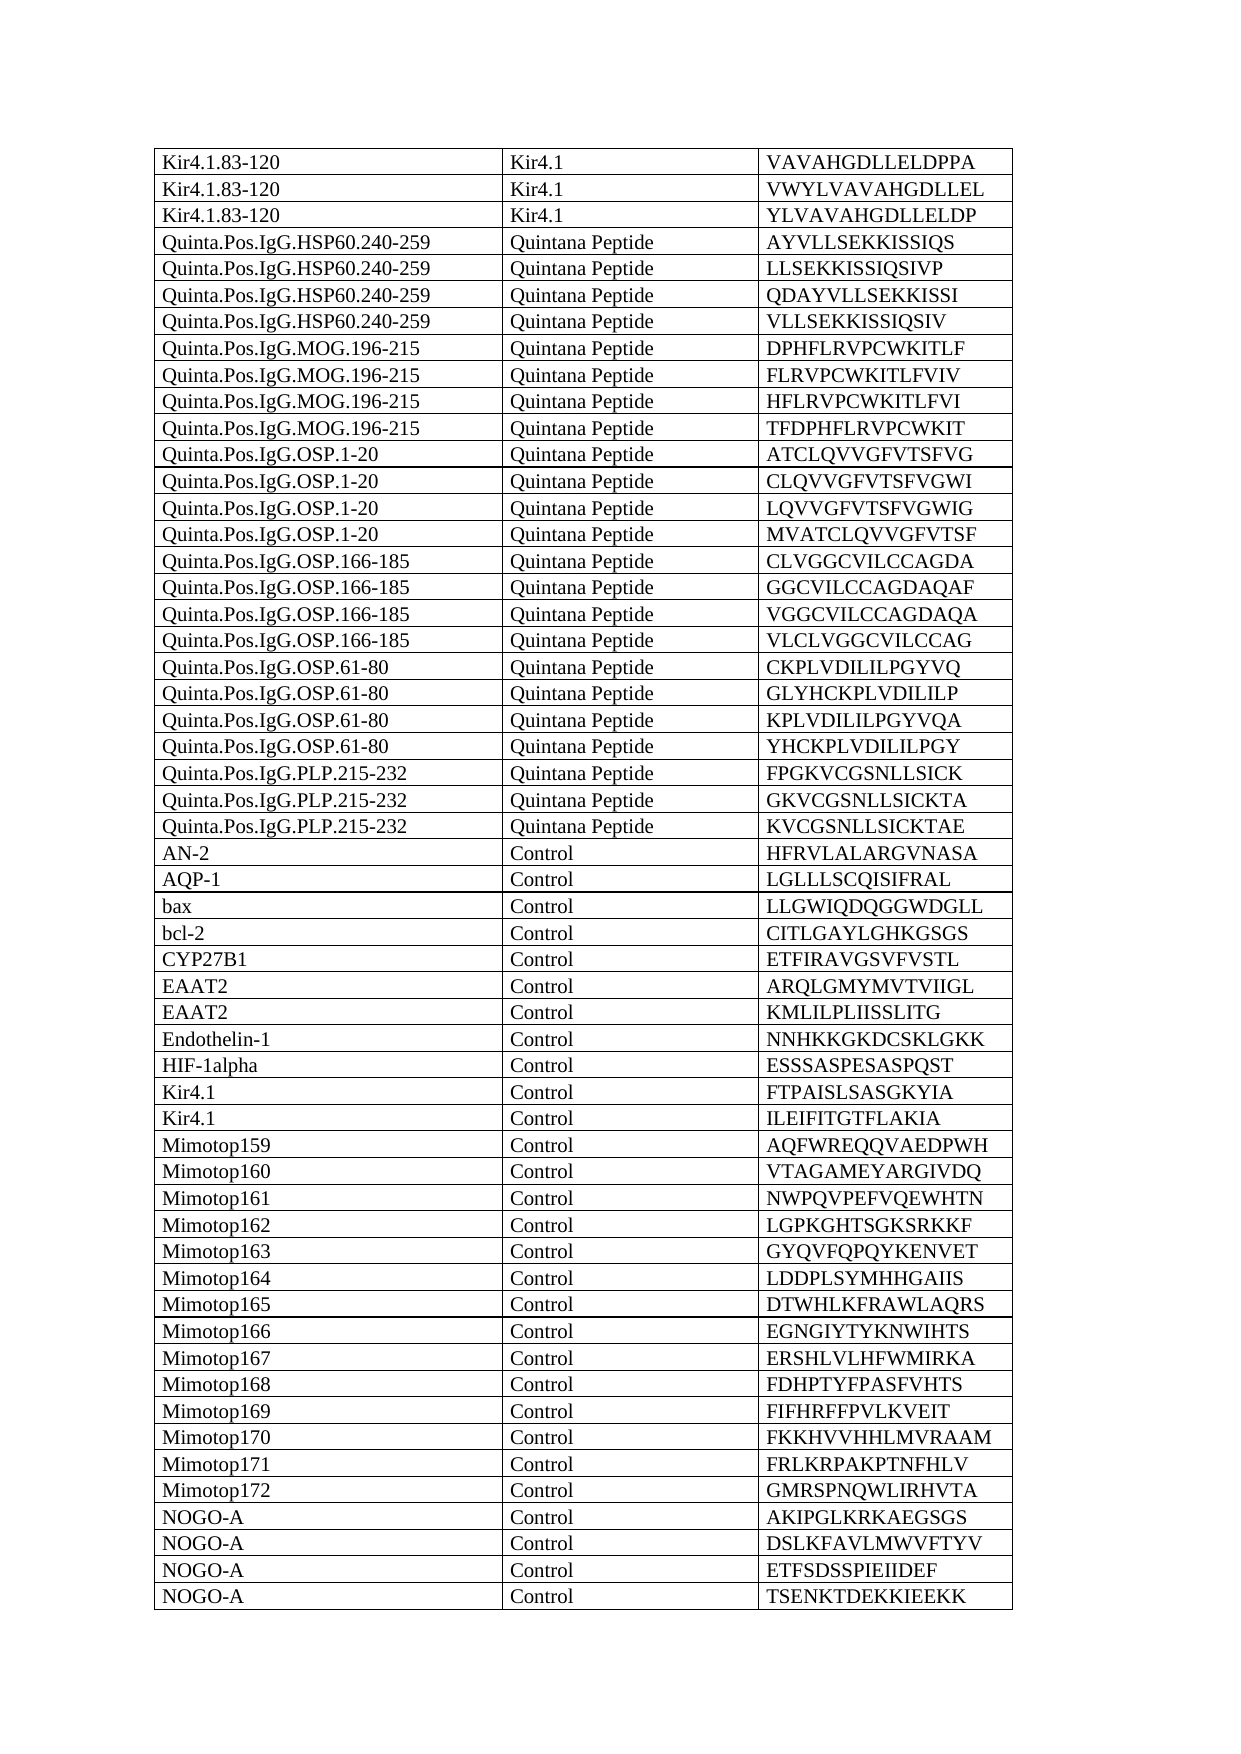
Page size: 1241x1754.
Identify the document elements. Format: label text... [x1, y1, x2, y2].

table_cell Quinta.Pos.IgG.OSP.61-80 [155, 680, 502, 705]
table_cell Quintana Peptide [503, 388, 758, 413]
table_cell Quinta.Pos.IgG.HSP60.240-259 [155, 308, 502, 333]
table_cell CLVGGCVILCCAGDA [759, 547, 1012, 573]
table_cell CLQVVGFVTSFVGWI [759, 468, 1012, 493]
table_cell VLLSEKKISSIQSIV [759, 308, 1012, 333]
table_cell YHCKPLVDILILPGY [759, 733, 1012, 758]
table_cell AKIPGLKRKAEGSGS [759, 1503, 1012, 1529]
table_cell Kir4.1 [503, 175, 758, 201]
table_cell Mimotop162 [155, 1211, 502, 1237]
table_cell Quinta.Pos.IgG.MOG.196-215 [155, 414, 502, 440]
table_cell Control [503, 1131, 758, 1157]
table_cell ETFSDSSPIEIIDEF [759, 1556, 1012, 1582]
table_cell Mimotop170 [155, 1424, 502, 1449]
table_cell CITLGAYLGHKGSGS [759, 919, 1012, 944]
table_cell FLRVPCWKITLFVIV [759, 361, 1012, 387]
table_cell Control [503, 999, 758, 1024]
table_cell Quinta.Pos.IgG.OSP.1-20 [155, 468, 502, 493]
table_cell Quinta.Pos.IgG.OSP.166-185 [155, 547, 502, 573]
table_cell Quinta.Pos.IgG.PLP.215-232 [155, 813, 502, 838]
table_cell DPHFLRVPCWKITLF [759, 335, 1012, 360]
table_cell ATCLQVVGFVTSFVG [759, 441, 1012, 466]
table_cell Mimotop167 [155, 1344, 502, 1369]
table_cell Control [503, 839, 758, 865]
table_cell Quinta.Pos.IgG.HSP60.240-259 [155, 255, 502, 280]
table_cell NOGO-A [155, 1530, 502, 1555]
table_cell HFRVLALARGVNASA [759, 839, 1012, 865]
table_cell Control [503, 1583, 758, 1608]
table_cell Control [503, 1477, 758, 1502]
table_cell GKVCGSNLLSICKTA [759, 786, 1012, 812]
table_cell Mimotop163 [155, 1238, 502, 1263]
table_cell Control [503, 1371, 758, 1396]
table_cell Control [503, 1397, 758, 1423]
table_cell Quinta.Pos.IgG.HSP60.240-259 [155, 228, 502, 254]
table_cell Mimotop164 [155, 1264, 502, 1290]
table_cell Quinta.Pos.IgG.OSP.61-80 [155, 733, 502, 758]
table_cell CYP27B1 [155, 946, 502, 971]
table_cell VLCLVGGCVILCCAG [759, 627, 1012, 652]
table_cell NWPQVPEFVQEWHTN [759, 1185, 1012, 1210]
table_cell KPLVDILILPGYVQA [759, 706, 1012, 732]
table_cell DTWHLKFRAWLAQRS [759, 1291, 1012, 1316]
table_cell Quintana Peptide [503, 521, 758, 546]
table_cell GMRSPNQWLIRHVTA [759, 1477, 1012, 1502]
table_cell Quintana Peptide [503, 706, 758, 732]
table_cell TFDPHFLRVPCWKIT [759, 414, 1012, 440]
table_cell Quintana Peptide [503, 733, 758, 758]
table_cell Kir4.1.83-120 [155, 175, 502, 201]
table_cell Quintana Peptide [503, 308, 758, 333]
table_cell Control [503, 1052, 758, 1077]
table_cell EGNGIYTYKNWIHTS [759, 1318, 1012, 1343]
table_cell Quinta.Pos.IgG.OSP.1-20 [155, 494, 502, 519]
table_cell DSLKFAVLMWVFTYV [759, 1530, 1012, 1555]
table_cell Quinta.Pos.IgG.OSP.166-185 [155, 574, 502, 599]
table_cell Control [503, 1344, 758, 1369]
table_cell Kir4.1 [503, 149, 758, 174]
table_cell TSENKTDEKKIEEKK [759, 1583, 1012, 1608]
table_cell YLVAVAHGDLLELDP [759, 202, 1012, 227]
table_cell Quintana Peptide [503, 680, 758, 705]
table_cell Mimotop160 [155, 1158, 502, 1183]
table_cell Control [503, 1530, 758, 1555]
table_cell Quintana Peptide [503, 786, 758, 812]
table_cell LLSEKKISSIQSIVP [759, 255, 1012, 280]
table_cell Control [503, 1318, 758, 1343]
table_cell LDDPLSYMHHGAIIS [759, 1264, 1012, 1290]
table_cell Quintana Peptide [503, 441, 758, 466]
table_cell Control [503, 1158, 758, 1183]
table_cell Kir4.1.83-120 [155, 149, 502, 174]
table_cell ILEIFITGTFLAKIA [759, 1105, 1012, 1130]
table_cell FIFHRFFPVLKVEIT [759, 1397, 1012, 1423]
table_cell Mimotop166 [155, 1318, 502, 1343]
table_cell KVCGSNLLSICKTAE [759, 813, 1012, 838]
table_cell LLGWIQDQGGWDGLL [759, 893, 1012, 918]
table_cell Mimotop165 [155, 1291, 502, 1316]
table_cell Quintana Peptide [503, 414, 758, 440]
table_cell Quintana Peptide [503, 627, 758, 652]
table_cell Control [503, 1556, 758, 1582]
table_cell Control [503, 1424, 758, 1449]
table_cell VTAGAMEYARGIVDQ [759, 1158, 1012, 1183]
table_cell Quintana Peptide [503, 468, 758, 493]
table_cell Control [503, 1025, 758, 1051]
table_cell FKKHVVHHLMVRAAM [759, 1424, 1012, 1449]
table_cell Quintana Peptide [503, 574, 758, 599]
table_cell Control [503, 1291, 758, 1316]
table_cell Quinta.Pos.IgG.MOG.196-215 [155, 388, 502, 413]
table_cell Quinta.Pos.IgG.MOG.196-215 [155, 361, 502, 387]
table_cell Quintana Peptide [503, 228, 758, 254]
table_cell Mimotop169 [155, 1397, 502, 1423]
table_cell LQVVGFVTSFVGWIG [759, 494, 1012, 519]
table_cell Mimotop171 [155, 1450, 502, 1476]
table_cell FPGKVCGSNLLSICK [759, 760, 1012, 785]
table_cell GGCVILCCAGDAQAF [759, 574, 1012, 599]
table_cell Kir4.1 [155, 1105, 502, 1130]
table_cell Control [503, 972, 758, 998]
table_cell Quintana Peptide [503, 600, 758, 626]
table_cell Control [503, 1211, 758, 1237]
table_cell QDAYVLLSEKKISSI [759, 281, 1012, 307]
table_cell Control [503, 866, 758, 891]
table_cell Control [503, 1264, 758, 1290]
table_cell GYQVFQPQYKENVET [759, 1238, 1012, 1263]
table_cell ESSSASPESASPQST [759, 1052, 1012, 1077]
table_cell Control [503, 946, 758, 971]
table_cell Quintana Peptide [503, 281, 758, 307]
table_cell ERSHLVLHFWMIRKA [759, 1344, 1012, 1369]
table_cell FDHPTYFPASFVHTS [759, 1371, 1012, 1396]
table_cell Endothelin-1 [155, 1025, 502, 1051]
table_cell Quinta.Pos.IgG.PLP.215-232 [155, 760, 502, 785]
table_cell Quinta.Pos.IgG.MOG.196-215 [155, 335, 502, 360]
table_cell Quinta.Pos.IgG.OSP.166-185 [155, 600, 502, 626]
table_cell Quintana Peptide [503, 494, 758, 519]
table_cell AQP-1 [155, 866, 502, 891]
table_cell VAVAHGDLLELDPPA [759, 149, 1012, 174]
table_cell ETFIRAVGSVFVSTL [759, 946, 1012, 971]
table_cell FTPAISLSASGKYIA [759, 1078, 1012, 1104]
table_cell NOGO-A [155, 1583, 502, 1608]
table_cell Control [503, 1238, 758, 1263]
table_cell AYVLLSEKKISSIQS [759, 228, 1012, 254]
table_cell FRLKRPAKPTNFHLV [759, 1450, 1012, 1476]
table_cell bax [155, 893, 502, 918]
table_cell EAAT2 [155, 972, 502, 998]
table_cell NNHKKGKDCSKLGKK [759, 1025, 1012, 1051]
table_cell Mimotop159 [155, 1131, 502, 1157]
table_cell LGPKGHTSGKSRKKF [759, 1211, 1012, 1237]
table_cell Control [503, 1185, 758, 1210]
table_cell Quinta.Pos.IgG.HSP60.240-259 [155, 281, 502, 307]
table_cell Quinta.Pos.IgG.OSP.166-185 [155, 627, 502, 652]
table_cell CKPLVDILILPGYVQ [759, 653, 1012, 679]
table_cell Kir4.1.83-120 [155, 202, 502, 227]
table_cell Quinta.Pos.IgG.OSP.61-80 [155, 653, 502, 679]
table_cell EAAT2 [155, 999, 502, 1024]
table_cell Quintana Peptide [503, 255, 758, 280]
table_cell Kir4.1 [503, 202, 758, 227]
table_cell GLYHCKPLVDILILP [759, 680, 1012, 705]
table_cell Control [503, 1105, 758, 1130]
table_cell Quinta.Pos.IgG.OSP.1-20 [155, 521, 502, 546]
table_cell Control [503, 919, 758, 944]
table_cell Quinta.Pos.IgG.OSP.1-20 [155, 441, 502, 466]
table_cell Mimotop168 [155, 1371, 502, 1396]
table_cell ARQLGMYMVTVIIGL [759, 972, 1012, 998]
table_cell Quinta.Pos.IgG.OSP.61-80 [155, 706, 502, 732]
table_cell Mimotop161 [155, 1185, 502, 1210]
table_cell Quintana Peptide [503, 760, 758, 785]
table_cell VGGCVILCCAGDAQA [759, 600, 1012, 626]
table_cell Mimotop172 [155, 1477, 502, 1502]
table_cell AN-2 [155, 839, 502, 865]
table_cell MVATCLQVVGFVTSF [759, 521, 1012, 546]
table_cell Control [503, 893, 758, 918]
table_cell VWYLVAVAHGDLLEL [759, 175, 1012, 201]
table_cell HFLRVPCWKITLFVI [759, 388, 1012, 413]
table_cell Control [503, 1078, 758, 1104]
table_cell LGLLLSCQISIFRAL [759, 866, 1012, 891]
table_cell NOGO-A [155, 1556, 502, 1582]
table_cell bcl-2 [155, 919, 502, 944]
table_cell NOGO-A [155, 1503, 502, 1529]
table_cell Kir4.1 [155, 1078, 502, 1104]
table_cell Quinta.Pos.IgG.PLP.215-232 [155, 786, 502, 812]
table_cell Control [503, 1450, 758, 1476]
table_cell HIF-1alpha [155, 1052, 502, 1077]
table_cell Quintana Peptide [503, 361, 758, 387]
table_cell KMLILPLIISSLITG [759, 999, 1012, 1024]
table_cell Quintana Peptide [503, 653, 758, 679]
table_cell Quintana Peptide [503, 547, 758, 573]
table_cell AQFWREQQVAEDPWH [759, 1131, 1012, 1157]
table_cell Quintana Peptide [503, 335, 758, 360]
table_cell Quintana Peptide [503, 813, 758, 838]
table_cell Control [503, 1503, 758, 1529]
